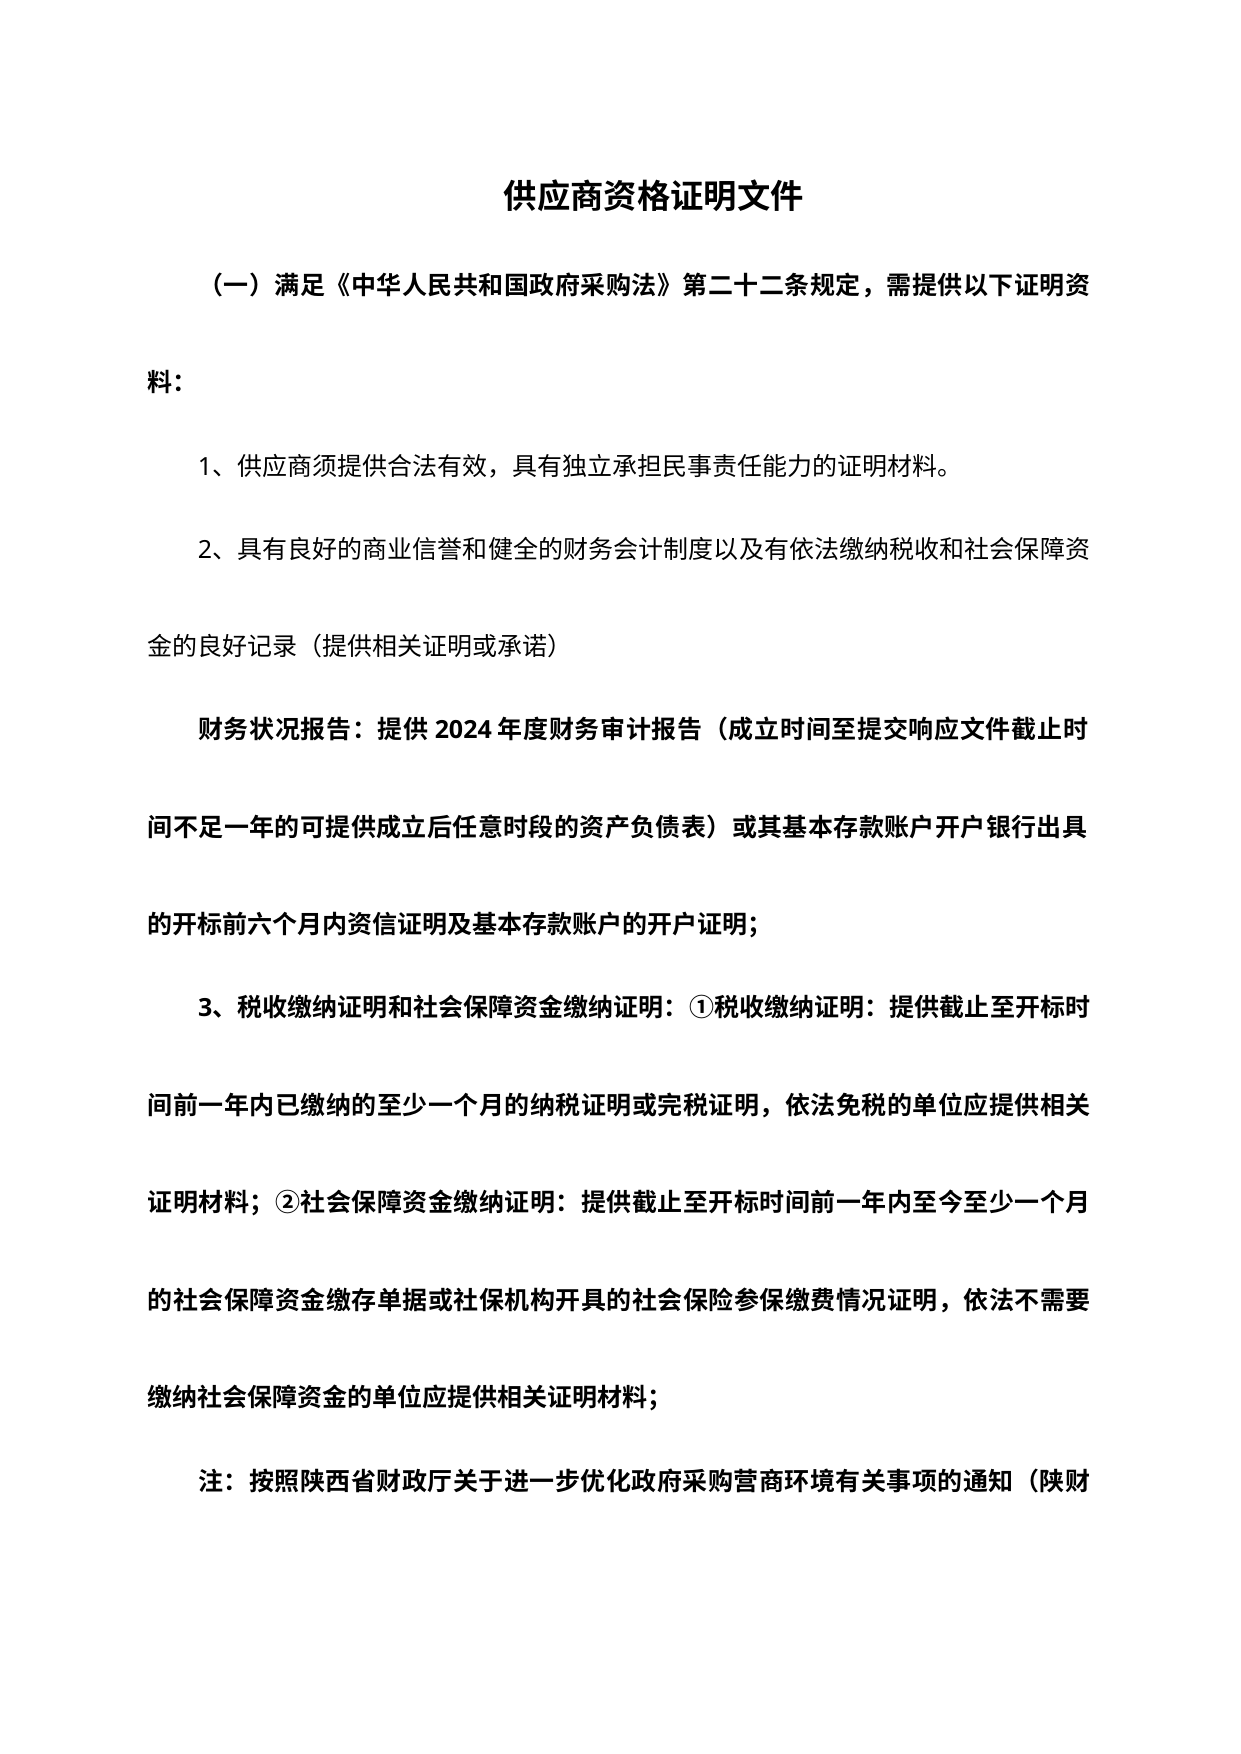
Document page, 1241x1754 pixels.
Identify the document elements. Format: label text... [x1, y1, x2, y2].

text 1、供应商须提供合法有效，具有独立承担民事责任能力的证明材料。 [148, 432, 1093, 497]
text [148, 1447, 1093, 1512]
text 2、具有良好的商业信誉和健全的财务会计制度以及有依法缴纳税收和社会保障资金的良好记录（提供相关证明或承诺） [148, 515, 1093, 677]
text 3、税收缴纳证明和社会保障资金缴纳证明：①税收缴纳证明：提供截止至开标时间前一年内已缴纳的至少一个月的纳税证明或完税证明，依法免税的单位应提供相关证明材料；②社会保障资金缴纳证明：提供截止至开标时间前一年内至今至少一个月的社会保障资金缴存单据或社保机构开具的社会保险参保缴费情况证明，依法不需要缴纳社会保障资金的单位应提供相关证明材料； [148, 973, 1093, 1428]
text 供应商资格证明文件 [148, 162, 1093, 227]
text 财务状况报告：提供2024年度财务审计报告（成立时间至提交响应文件截止时间不足一年的可提供成立后任意时段的资产负债表）或其基本存款账户开户银行出具的开标前六个月内资信证明及基本存款账户的开户证明； [148, 695, 1089, 955]
text （一）满足《中华人民共和国政府采购法》第二十二条规定，需提供以下证明资料： [148, 251, 1093, 413]
